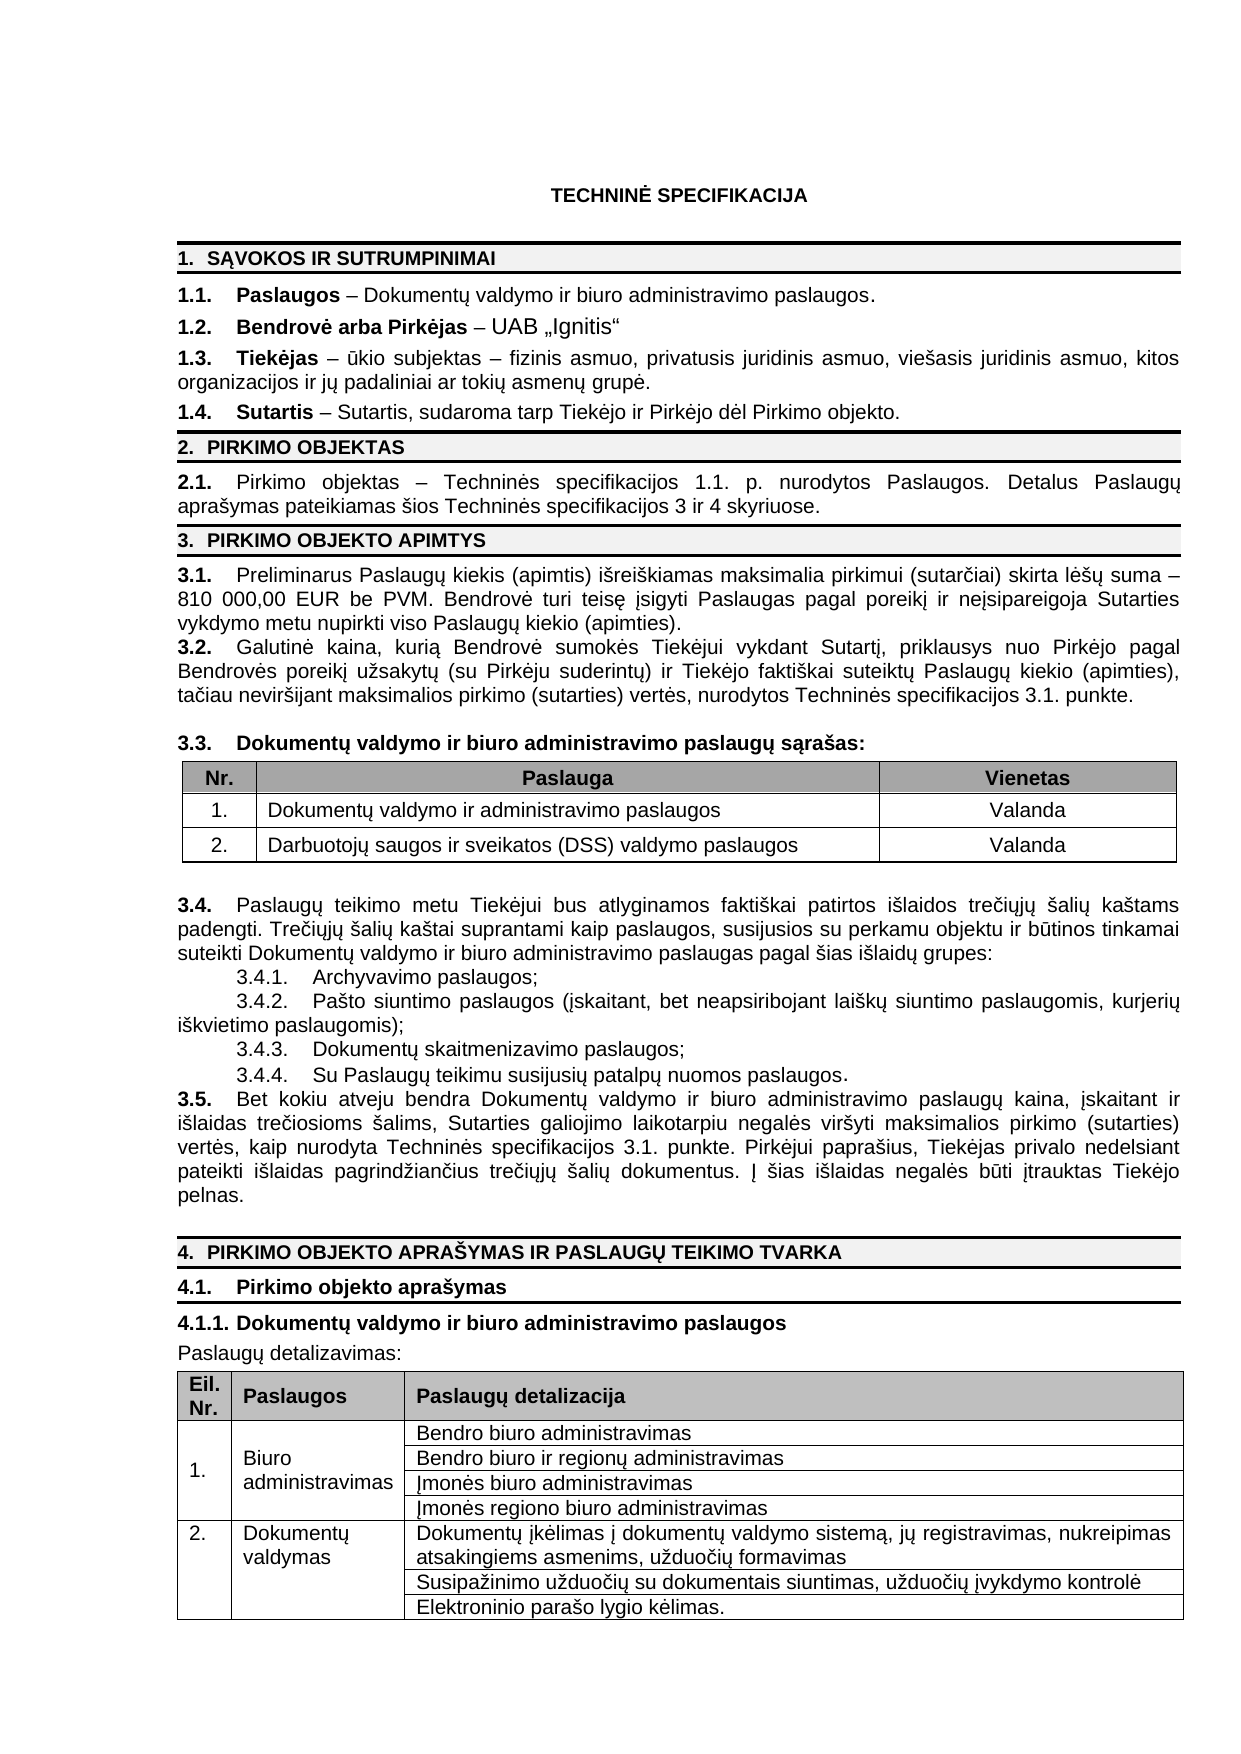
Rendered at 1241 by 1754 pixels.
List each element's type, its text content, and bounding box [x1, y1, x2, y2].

table_header Vienetas [880, 762, 1176, 792]
list Pirkimo objektas – Techninės specifikacijos 1.1. p. nurodytos Paslaugos. Detalus Paslaugų aprašymas pateikiamas šios Techninės specifikacijos 3 ir 4 skyriuose. [177, 470, 1181, 518]
list Bendrovė arba Pirkėjas – [177, 313, 1181, 340]
list Pirkimo objekto aprašymas [177, 1275, 1181, 1301]
list PIRKIMO OBJEKTAS [177, 434, 1181, 460]
table_cell Bendro biuro administravimas [405, 1421, 1183, 1445]
table_cell 1. [183, 794, 256, 827]
list Preliminarus Paslaugų kiekis (apimtis) išreiškiamas maksimalia pirkimui (sutarčiai) skirta lėšų suma – 810 000,00 EUR be PVM. Bendrovė turi teisę įsigyti Paslaugas pagal poreikį ir neįsipareigoja Sutarties vykdymo metu nupirkti viso Paslaugų kiekio (apimties). [177, 563, 1181, 635]
list Bet kokiu atveju bendra Dokumentų valdymo ir biuro administravimo paslaugų kaina, įskaitant ir išlaidas trečiosioms šalims, Sutarties galiojimo laikotarpiu negalės viršyti maksimalios pirkimo (sutarties) vertės, kaip nurodyta Techninės specifikacijos 3.1. punkte. Pirkėjui paprašius, Tiekėjas privalo nedelsiant pateikti išlaidas pagrindžiančius trečiųjų šalių dokumentus. Į šias išlaidas negalės būti įtrauktas Tiekėjo pelnas. [177, 1087, 1181, 1207]
text Paslaugų detalizavimas: [177, 1341, 1181, 1364]
list Dokumentų valdymo ir biuro administravimo paslaugos [177, 1310, 1181, 1334]
table_header Paslauga [257, 762, 879, 792]
list Su Paslaugų teikimu susijusių patalpų nuomos paslaugos. [177, 1060, 1181, 1087]
text TECHNINĖ SPECIFIKACIJA [177, 183, 1181, 206]
table_cell 1. [178, 1421, 231, 1520]
table_cell Įmonės biuro administravimas [405, 1471, 1183, 1495]
table_cell Biuro administravimas [232, 1421, 404, 1520]
list Dokumentų valdymo ir biuro administravimo paslaugų sąrašas: [177, 731, 1181, 755]
table_cell 2. [183, 828, 256, 861]
table_header Eil. Nr. [178, 1372, 231, 1420]
list SĄVOKOS IR SUTRUMPINIMAI [177, 245, 1181, 271]
table_cell Valanda [880, 794, 1176, 827]
table_cell Įmonės regiono biuro administravimas [405, 1496, 1183, 1520]
table_cell Valanda [880, 828, 1176, 861]
list Paslaugų teikimo metu Tiekėjui bus atlyginamos faktiškai patirtos išlaidos trečiųjų šalių kaštams padengti. Trečiųjų šalių kaštai suprantami kaip paslaugos, susijusios su perkamu objektu ir būtinos tinkamai suteikti Dokumentų valdymo ir biuro administravimo paslaugas pagal šias išlaidų grupes: [177, 893, 1181, 964]
list PIRKIMO OBJEKTO APRAŠYMAS IR PASLAUGŲ TEIKIMO TVARKA [177, 1239, 1181, 1266]
table_cell Elektroninio parašo lygio kėlimas. [405, 1595, 1183, 1619]
table_cell Dokumentų valdymo ir administravimo paslaugos [257, 794, 879, 827]
list Tiekėjas – ūkio subjektas – fizinis asmuo, privatusis juridinis asmuo, viešasis juridinis asmuo, kitos organizacijos ir jų padaliniai ar tokių asmenų grupė. [177, 346, 1181, 394]
table_header Paslaugų detalizacija [405, 1372, 1183, 1420]
table_cell Dokumentų valdymas [232, 1521, 404, 1619]
list Paslaugos – Dokumentų valdymo ir biuro administravimo paslaugos. [177, 281, 1181, 307]
list Sutartis – Sutartis, sudaroma tarp Tiekėjo ir Pirkėjo dėl Pirkimo objekto. [177, 400, 1181, 424]
list Dokumentų skaitmenizavimo paslaugos; [177, 1036, 1181, 1060]
table_cell 2. [178, 1521, 231, 1619]
list Archyvavimo paslaugos; [177, 964, 1181, 988]
table_header Paslaugos [232, 1372, 404, 1420]
table_header Nr. [183, 762, 256, 792]
list PIRKIMO OBJEKTO APIMTYS [177, 527, 1181, 554]
table_cell Bendro biuro ir regionų administravimas [405, 1446, 1183, 1470]
table_cell Susipažinimo užduočių su dokumentais siuntimas, užduočių įvykdymo kontrolė [405, 1570, 1183, 1594]
table_cell Dokumentų įkėlimas į dokumentų valdymo sistemą, jų registravimas, nukreipimas atsakingiems asmenims, užduočių formavimas [405, 1521, 1183, 1569]
list Galutinė kaina, kurią Bendrovė sumokės Tiekėjui vykdant Sutartį, priklausys nuo Pirkėjo pagal Bendrovės poreikį užsakytų (su Pirkėju suderintų) ir Tiekėjo faktiškai suteiktų Paslaugų kiekio (apimties), tačiau neviršijant maksimalios pirkimo (sutarties) vertės, nurodytos Techninės specifikacijos 3.1. punkte. [177, 635, 1181, 707]
list Pašto siuntimo paslaugos (įskaitant, bet neapsiribojant laiškų siuntimo paslaugomis, kurjerių iškvietimo paslaugomis); [177, 988, 1181, 1036]
table_cell Darbuotojų saugos ir sveikatos (DSS) valdymo paslaugos [257, 828, 879, 861]
